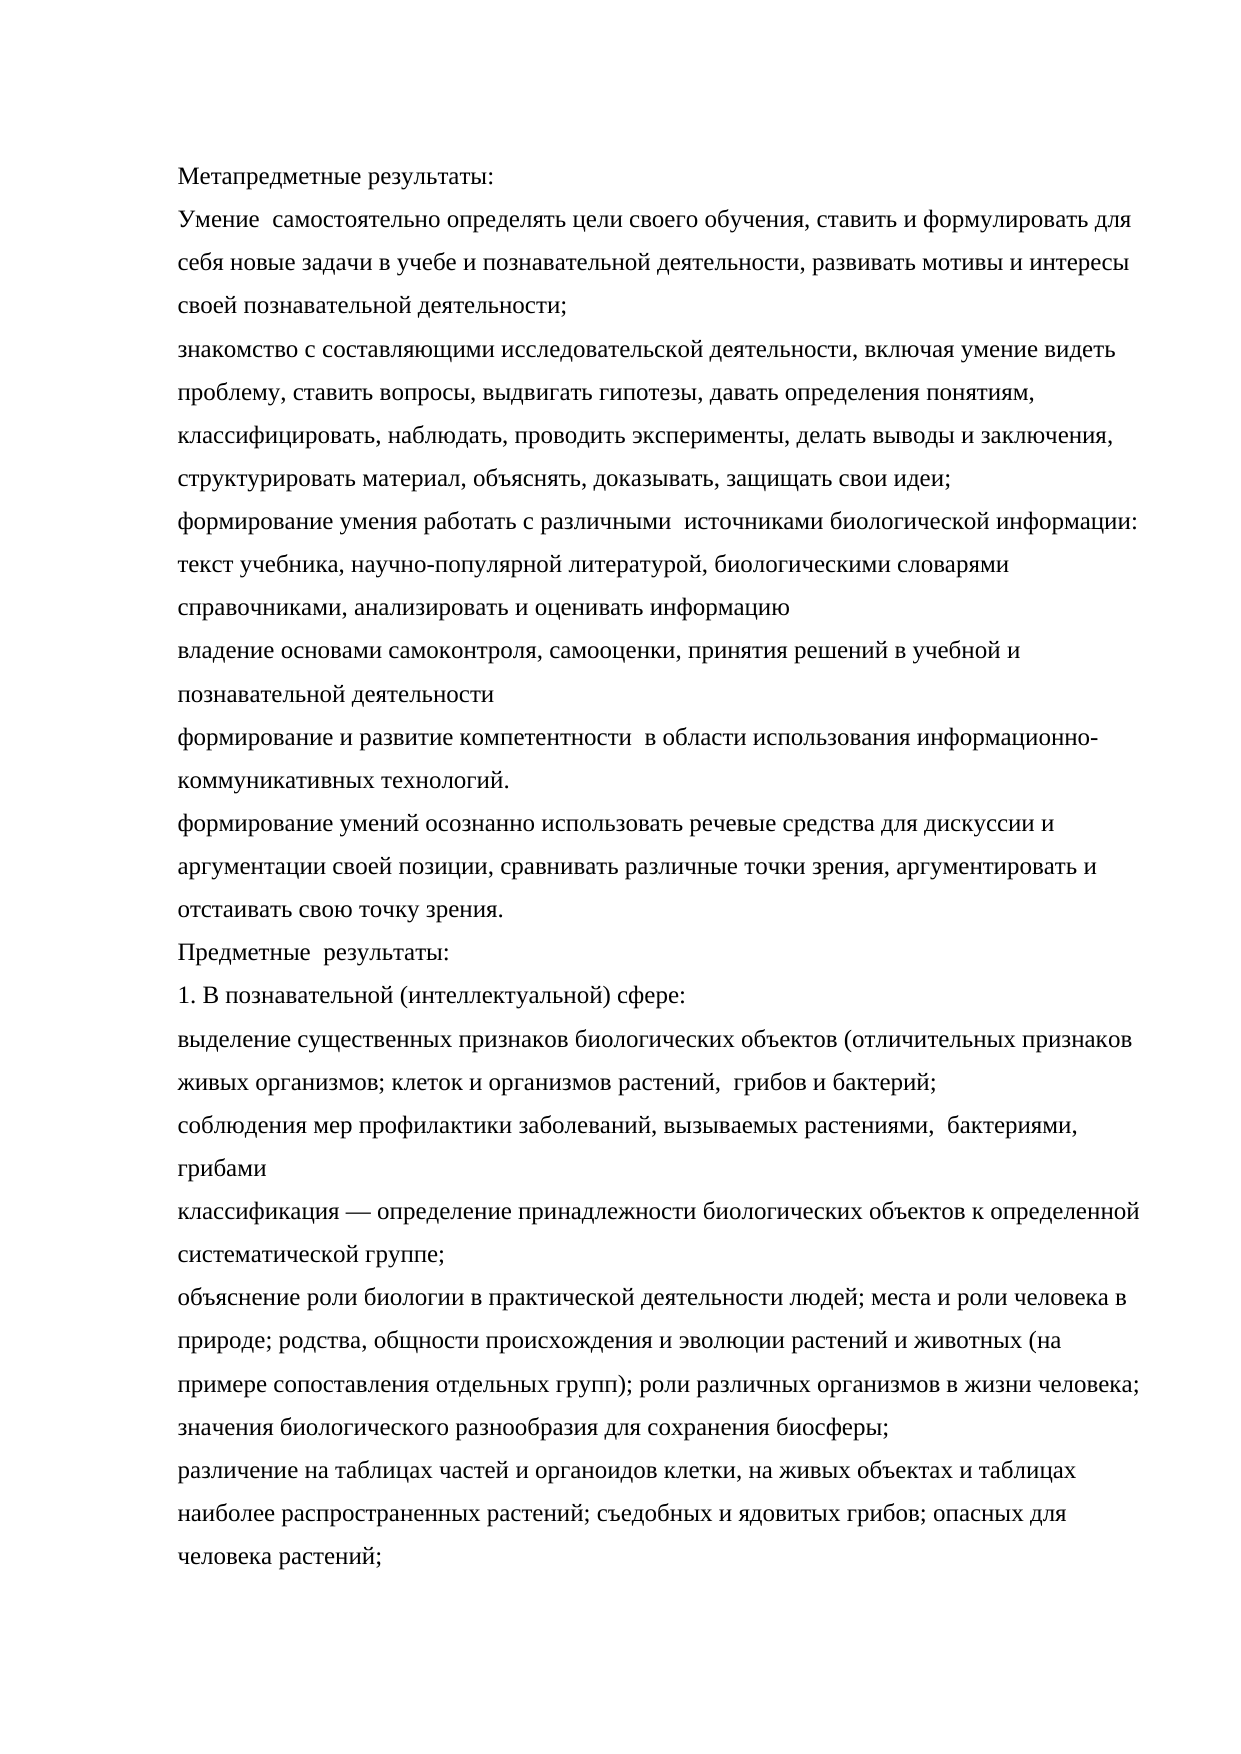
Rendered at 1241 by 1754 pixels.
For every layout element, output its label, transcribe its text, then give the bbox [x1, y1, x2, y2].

text различение на таблицах частей и органоидов клетки, на живых объектах и таблицах наиболее распространенных растений; съедобных и ядовитых грибов; опасных для человека растений; [177, 1455, 1152, 1570]
text объяснение роли биологии в практической деятельности людей; места и роли человека в природе; родства, общности происхождения и эволюции растений и животных (на примере сопоставления отдельных групп); роли различных организмов в жизни человека; значения биологического разнообразия для сохранения биосферы; [177, 1282, 1152, 1441]
text Предметные результаты: [177, 937, 1152, 966]
text формирование и развитие компетентности в области использования информационно-коммуникативных технологий. [177, 722, 1152, 794]
text соблюдения мер профилактики заболеваний, вызываемых растениями, бактериями, грибами [177, 1110, 1152, 1182]
text формирование умения работать с различными источниками биологической информации: текст учебника, научно-популярной литературой, биологическими словарями справочниками, анализировать и оценивать информацию [177, 506, 1152, 621]
text владение основами самоконтроля, самооценки, принятия решений в учебной и познавательной деятельности [177, 636, 1152, 707]
text 1. В познавательной (интеллектуальной) сфере: [177, 981, 1152, 1009]
text выделение существенных признаков биологических объектов (отличительных признаков живых организмов; клеток и организмов растений, грибов и бактерий; [177, 1024, 1152, 1096]
text Метапредметные результаты: [177, 161, 1152, 190]
text Умение самостоятельно определять цели своего обучения, ставить и формулировать для себя новые задачи в учебе и познавательной деятельности, развивать мотивы и интересы своей познавательной деятельности; [177, 204, 1152, 319]
text классификация — определение принадлежности биологических объектов к определенной систематической группе; [177, 1196, 1152, 1268]
text формирование умений осознанно использовать речевые средства для дискуссии и аргументации своей позиции, сравнивать различные точки зрения, аргументировать и отстаивать свою точку зрения. [177, 808, 1152, 923]
text знакомство с составляющими исследовательской деятельности, включая умение видеть проблему, ставить вопросы, выдвигать гипотезы, давать определения понятиям, классифицировать, наблюдать, проводить эксперименты, делать выводы и заключения, структурировать материал, объяснять, доказывать, защищать свои идеи; [177, 334, 1152, 492]
